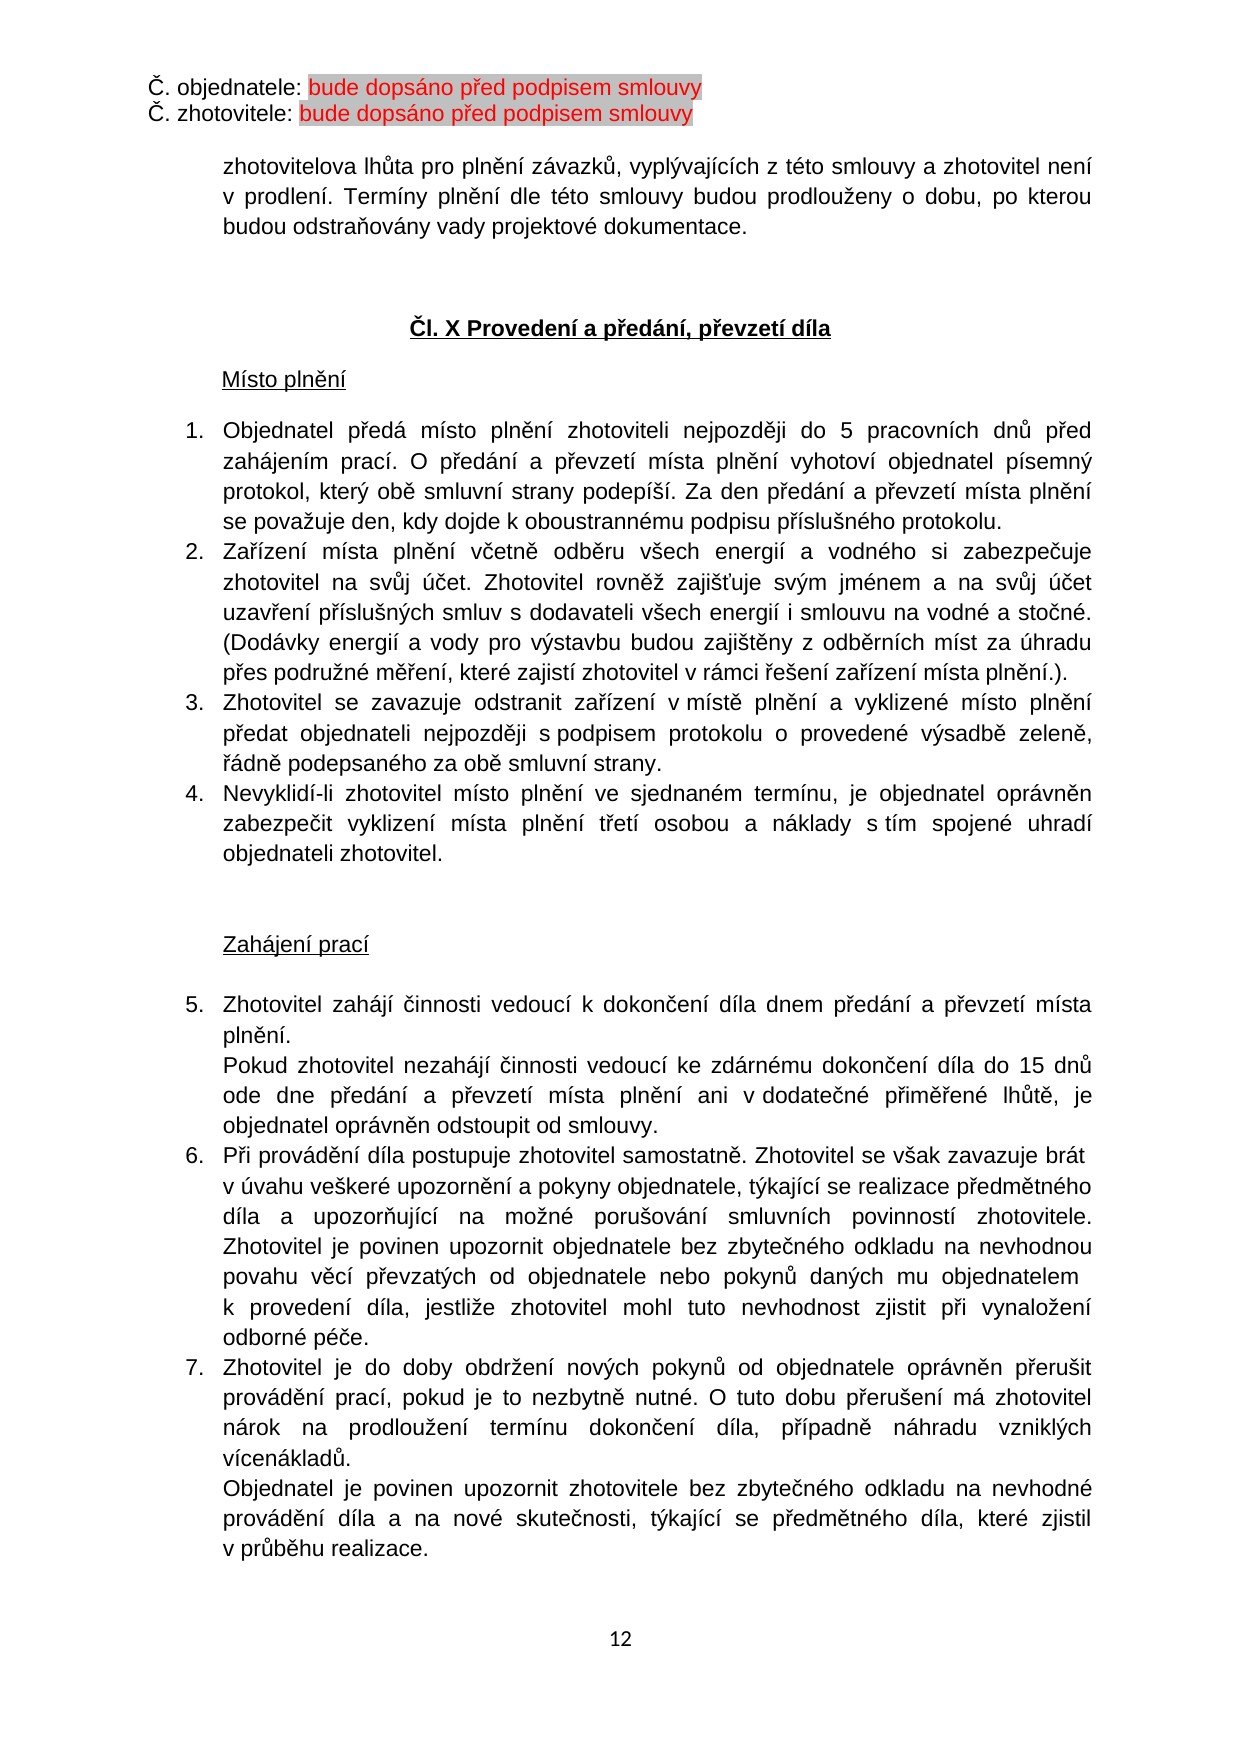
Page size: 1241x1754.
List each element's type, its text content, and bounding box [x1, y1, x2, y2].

list Nevyklidí-li zhotovitel místo plnění ve sjednaném termínu, je objednatel oprávněn zabezpečit vyklizení místa plnění třetí osobou a náklady s tím spojené uhradí objednateli zhotovitel. [185, 780, 1093, 867]
text Místo plnění [148, 366, 1093, 393]
text Čl. X Provedení a předání, převzetí díla [148, 315, 1093, 342]
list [185, 153, 1093, 239]
list Při provádění díla postupuje zhotovitel samostatně. Zhotovitel se však zavazuje brát v úvahu veškeré upozornění a pokyny objednatele, týkající se realizace předmětného díla a upozorňující na možné porušování smluvních povinností zhotovitele. Zhotovitel je povinen upozornit objednatele bez zbytečného odkladu na nevhodnou povahu věcí převzatých od objednatele nebo pokynů daných mu objednatelem k provedení díla, jestliže zhotovitel mohl tuto nevhodnost zjistit při vynaložení odborné péče. [185, 1142, 1093, 1350]
list Zhotovitel je do doby obdržení nových pokynů od objednatele oprávněn přerušit provádění prací, pokud je to nezbytně nutné. O tuto dobu přerušení má zhotovitel nárok na prodloužení termínu dokončení díla, případně náhradu vzniklých vícenákladů. Objednatel je povinen upozornit zhotovitele bez zbytečného odkladu na nevhodné provádění díla a na nové skutečnosti, týkající se předmětného díla, které zjistil v průběhu realizace. [185, 1354, 1093, 1561]
list Zhotovitel se zavazuje odstranit zařízení v místě plnění a vyklizené místo plnění předat objednateli nejpozději s podpisem protokolu o provedené výsadbě zeleně, řádně podepsaného za obě smluvní strany. [185, 689, 1093, 776]
list Zahájení prací [223, 931, 1093, 957]
list Objednatel předá místo plnění zhotoviteli nejpozději do 5 pracovních dnů před zahájením prací. O předání a převzetí místa plnění vyhotoví objednatel písemný protokol, který obě smluvní strany podepíší. Za den předání a převzetí místa plnění se považuje den, kdy dojde k oboustrannému podpisu příslušného protokolu. [185, 417, 1093, 534]
list Zařízení místa plnění včetně odběru všech energií a vodného si zabezpečuje zhotovitel na svůj účet. Zhotovitel rovněž zajišťuje svým jménem a na svůj účet uzavření příslušných smluv s dodavateli všech energií i smlouvu na vodné a stočné. (Dodávky energií a vody pro výstavbu budou zajištěny z odběrních míst za úhradu přes podružné měření, které zajistí zhotovitel v rámci řešení zařízení místa plnění.). [185, 538, 1093, 685]
list Zhotovitel zahájí činnosti vedoucí k dokončení díla dnem předání a převzetí místa plnění. Pokud zhotovitel nezahájí činnosti vedoucí ke zdárnému dokončení díla do 15 dnů ode dne předání a převzetí místa plnění ani v dodatečné přiměřené lhůtě, je objednatel oprávněn odstoupit od smlouvy. [185, 991, 1093, 1138]
